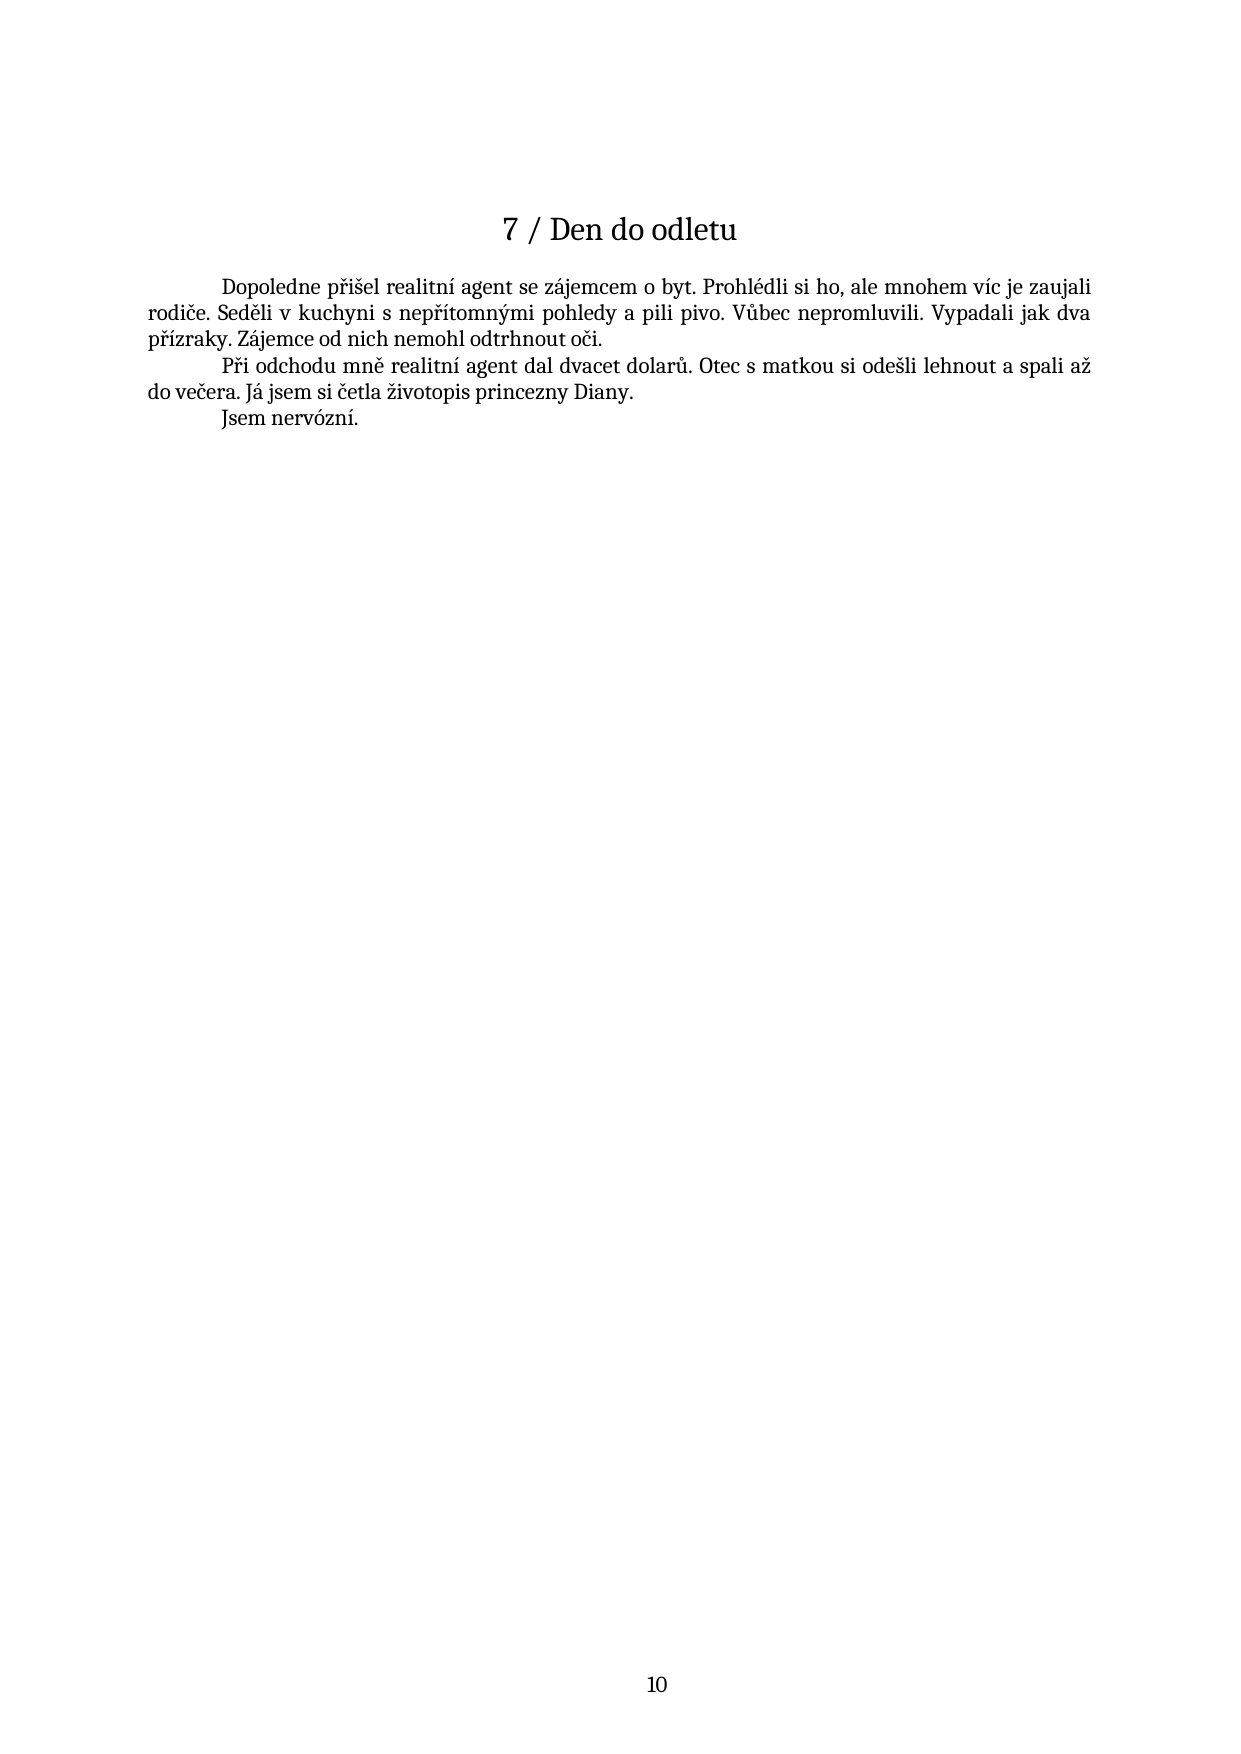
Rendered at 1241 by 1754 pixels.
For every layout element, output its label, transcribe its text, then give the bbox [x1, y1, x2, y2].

text Při odchodu mně realitní agent dal dvacet dolarů. Otec s matkou si odešli lehnout a spali až do večera. Já jsem si četla životopis princezny Diany. [148, 352, 1093, 405]
subtitle 7 / Den do odletu [148, 210, 1093, 248]
text Dopoledne přišel realitní agent se zájemcem o byt. Prohlédli si ho, ale mnohem víc je zaujali rodiče. Seděli v kuchyni s nepřítomnými pohledy a pili pivo. Vůbec nepromluvili. Vypadali jak dva přízraky. Zájemce od nich nemohl odtrhnout oči. [148, 273, 1093, 352]
text Jsem nervózní. [148, 405, 1093, 432]
